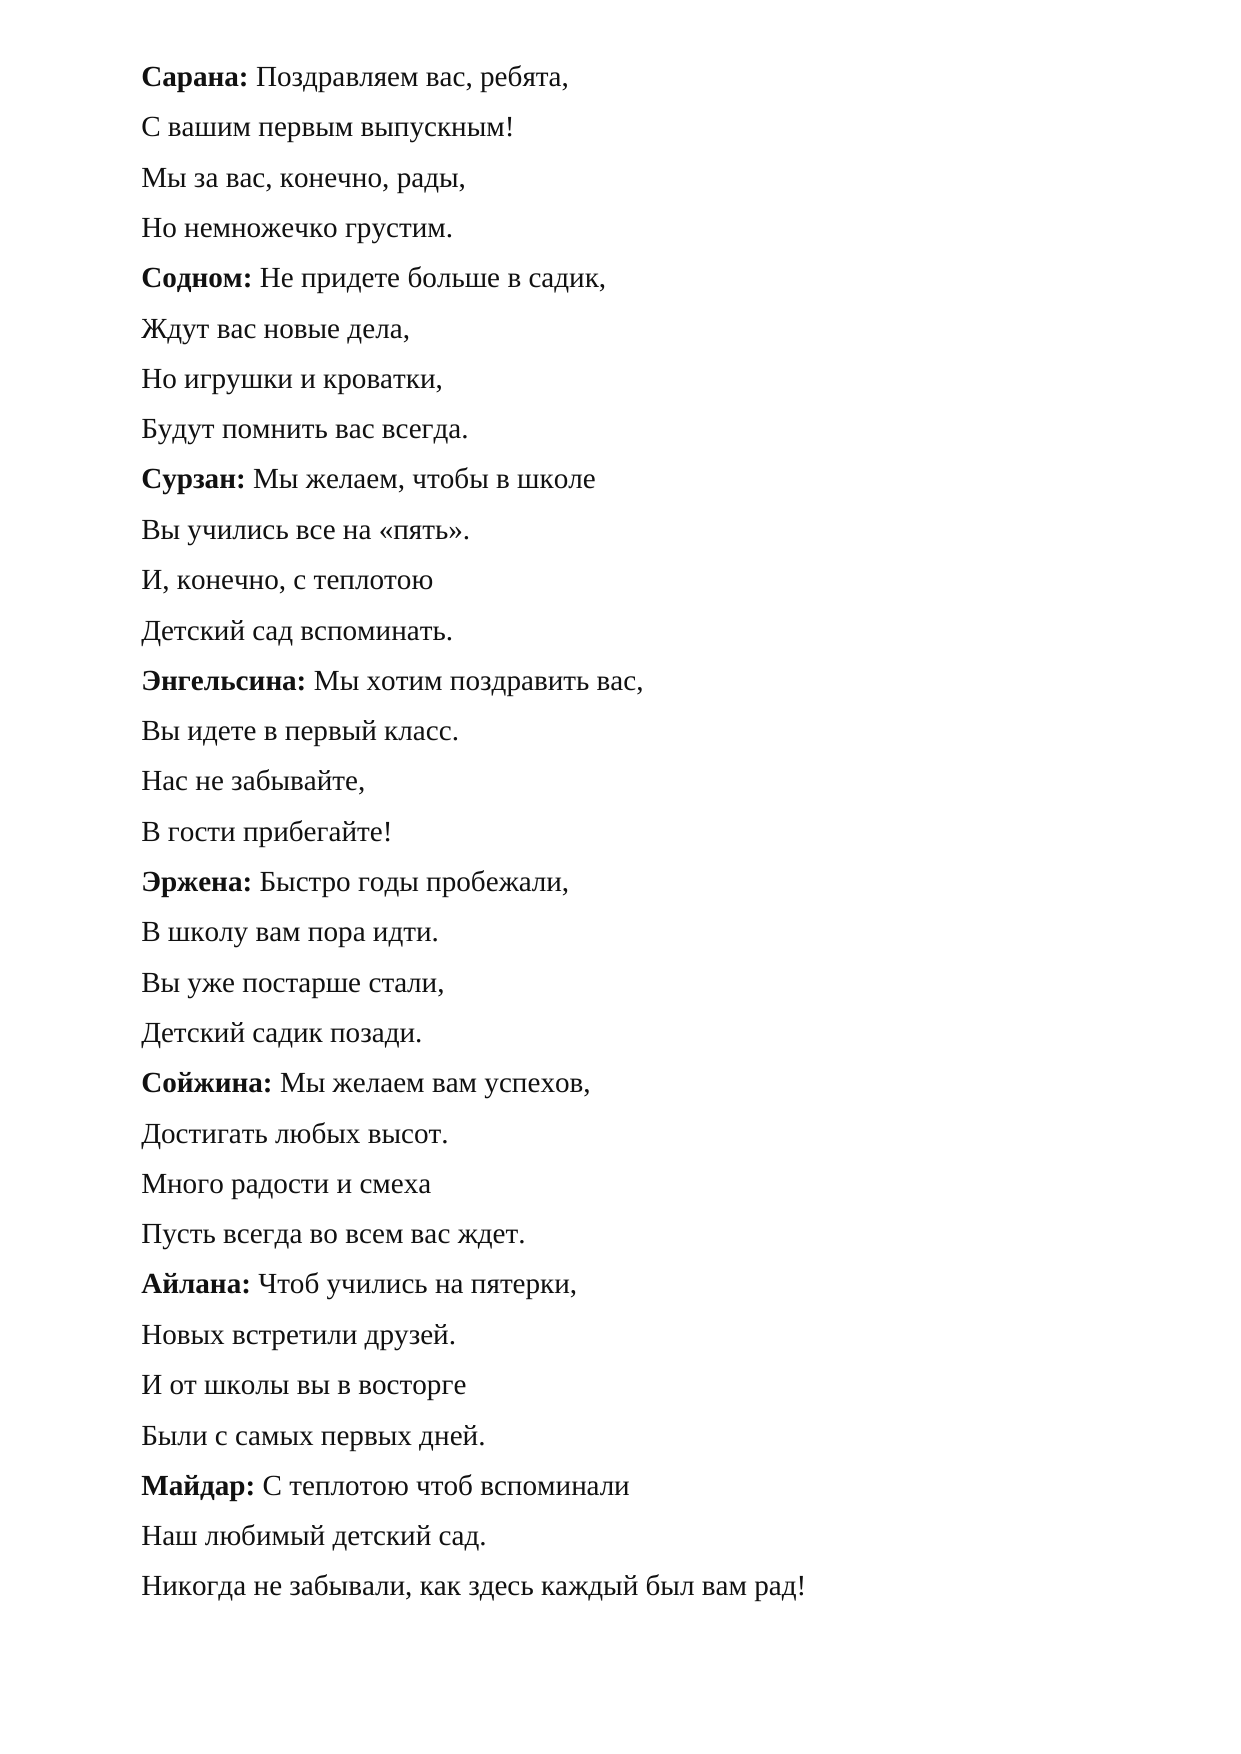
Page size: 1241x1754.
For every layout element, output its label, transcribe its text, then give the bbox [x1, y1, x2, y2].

text Достигать любых высот. [103, 1116, 1152, 1149]
text Вы учились все на «пять». [103, 512, 1152, 546]
text Майдар: С теплотою чтоб вспоминали [103, 1468, 1152, 1501]
text И от школы вы в восторге [103, 1367, 1152, 1401]
text Вы идете в первый класс. [103, 713, 1152, 747]
text Сурзан: Мы желаем, чтобы в школе [103, 462, 1152, 495]
text Много радости и смеха [103, 1166, 1152, 1199]
text В школу вам пора идти. [103, 914, 1152, 948]
text Но игрушки и кроватки, [103, 361, 1152, 394]
text С вашим первым выпускным! [103, 109, 1152, 143]
text Никогда не забывали, как здесь каждый был вам рад! [103, 1568, 1152, 1602]
text Сойжина: Мы желаем вам успехов, [103, 1065, 1152, 1099]
text Вы уже постарше стали, [103, 965, 1152, 998]
text Содном: Не придете больше в садик, [103, 260, 1152, 294]
text И, конечно, с теплотою [103, 562, 1152, 596]
text Детский садик позади. [103, 1015, 1152, 1049]
text Сарана: Поздравляем вас, ребята, [103, 59, 1152, 93]
text Новых встретили друзей. [103, 1317, 1152, 1351]
text Ждут вас новые дела, [103, 311, 1152, 344]
text В гости прибегайте! [103, 814, 1152, 847]
text Эржена: Быстро годы пробежали, [103, 864, 1152, 898]
text Пусть всегда во всем вас ждет. [103, 1216, 1152, 1250]
text Детский сад вспоминать. [103, 613, 1152, 646]
text Наш любимый детский сад. [103, 1518, 1152, 1552]
text Айлана: Чтоб учились на пятерки, [103, 1267, 1152, 1300]
text Будут помнить вас всегда. [103, 411, 1152, 445]
text Были с самых первых дней. [103, 1418, 1152, 1451]
text Нас не забывайте, [103, 763, 1152, 797]
text Мы за вас, конечно, рады, [103, 160, 1152, 193]
text Но немножечко грустим. [103, 210, 1152, 244]
text Энгельсина: Мы хотим поздравить вас, [103, 663, 1152, 696]
